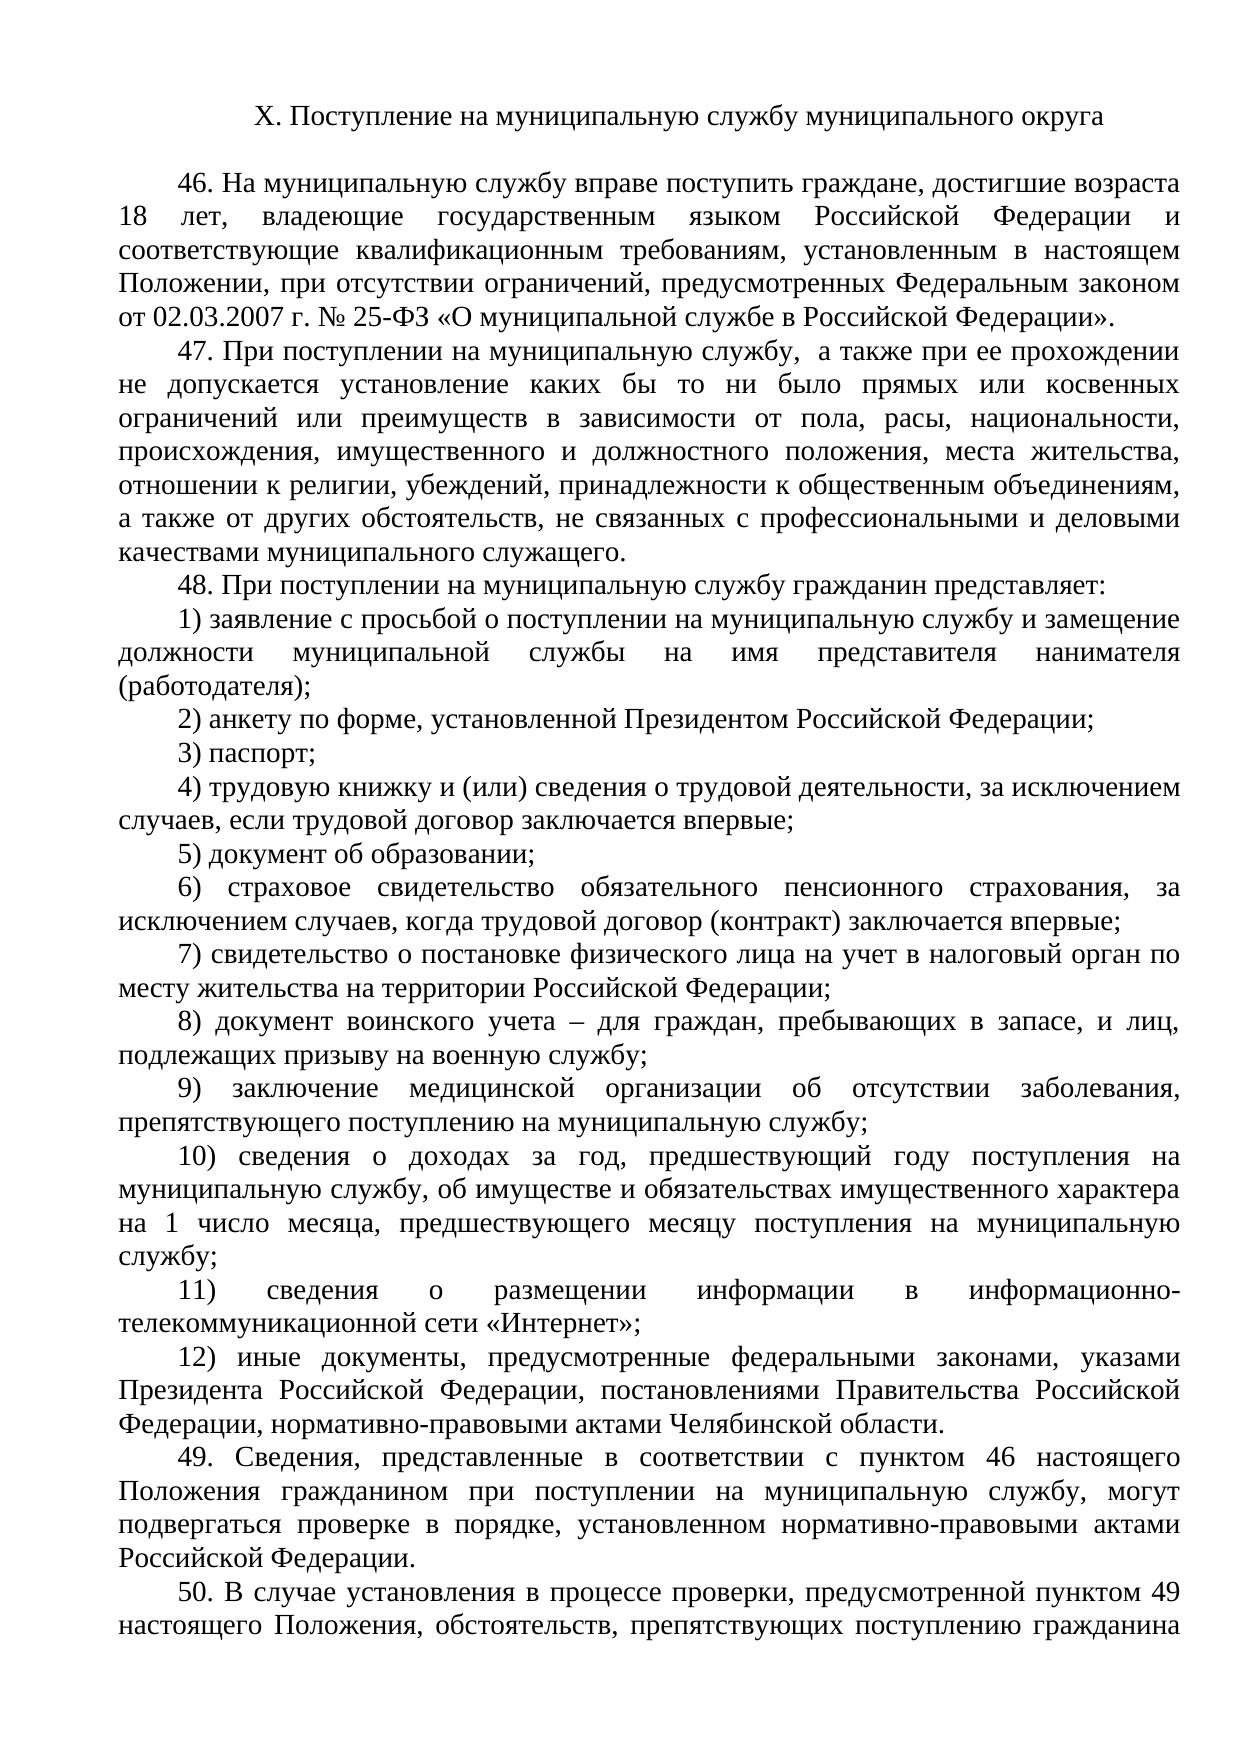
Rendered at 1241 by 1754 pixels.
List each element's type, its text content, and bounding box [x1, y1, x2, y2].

text 3) паспорт; [118, 735, 1181, 769]
text 2) анкету по форме, установленной Президентом Российской Федерации; [118, 702, 1181, 735]
text 11) сведения о размещении информации в информационно-телекоммуникационной сети «Интернет»; [118, 1272, 1181, 1339]
text 7) свидетельство о постановке физического лица на учет в налоговый орган по месту жительства на территории Российской Федерации; [118, 936, 1181, 1003]
text 1) заявление с просьбой о поступлении на муниципальную службу и замещение должности муниципальной службы на имя представителя нанимателя (работодателя); [118, 601, 1181, 702]
text 49. Сведения, представленные в соответствии с пунктом 46 настоящего Положения гражданином при поступлении на муниципальную службу, могут подвергаться проверке в порядке, установленном нормативно-правовыми актами Российской Федерации. [118, 1439, 1181, 1574]
text 5) документ об образовании; [118, 836, 1181, 869]
text 4) трудовую книжку и (или) сведения о трудовой деятельности, за исключением случаев, если трудовой договор заключается впервые; [118, 769, 1181, 836]
text X. Поступление на муниципальную службу муниципального округа [118, 98, 1181, 131]
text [118, 1574, 1181, 1641]
text 12) иные документы, предусмотренные федеральными законами, указами Президента Российской Федерации, постановлениями Правительства Российской Федерации, нормативно-правовыми актами Челябинской области. [118, 1339, 1181, 1439]
text 8) документ воинского учета – для граждан, пребывающих в запасе, и лиц, подлежащих призыву на военную службу; [118, 1003, 1181, 1071]
text 9) заключение медицинской организации об отсутствии заболевания, препятствующего поступлению на муниципальную службу; [118, 1071, 1181, 1138]
text 47. При поступлении на муниципальную службу, а также при ее прохождении не допускается установление каких бы то ни было прямых или косвенных ограничений или преимуществ в зависимости от пола, расы, национальности, происхождения, имущественного и должностного положения, места жительства, отношении к религии, убеждений, принадлежности к общественным объединениям, а также от других обстоятельств, не связанных с профессиональными и деловыми качествами муниципального служащего. [118, 333, 1181, 567]
text 48. При поступлении на муниципальную службу гражданин представляет: [118, 567, 1181, 601]
text 10) сведения о доходах за год, предшествующий году поступления на муниципальную службу, об имуществе и обязательствах имущественного характера на 1 число месяца, предшествующего месяцу поступления на муниципальную службу; [118, 1138, 1181, 1272]
text 6) страховое свидетельство обязательного пенсионного страхования, за исключением случаев, когда трудовой договор (контракт) заключается впервые; [118, 869, 1181, 936]
text 46. На муниципальную службу вправе поступить граждане, достигшие возраста 18 лет, владеющие государственным языком Российской Федерации и соответствующие квалификационным требованиям, установленным в настоящем Положении, при отсутствии ограничений, предусмотренных Федеральным законом от 02.03.2007 г. № 25-ФЗ «О муниципальной службе в Российской Федерации». [118, 165, 1181, 333]
